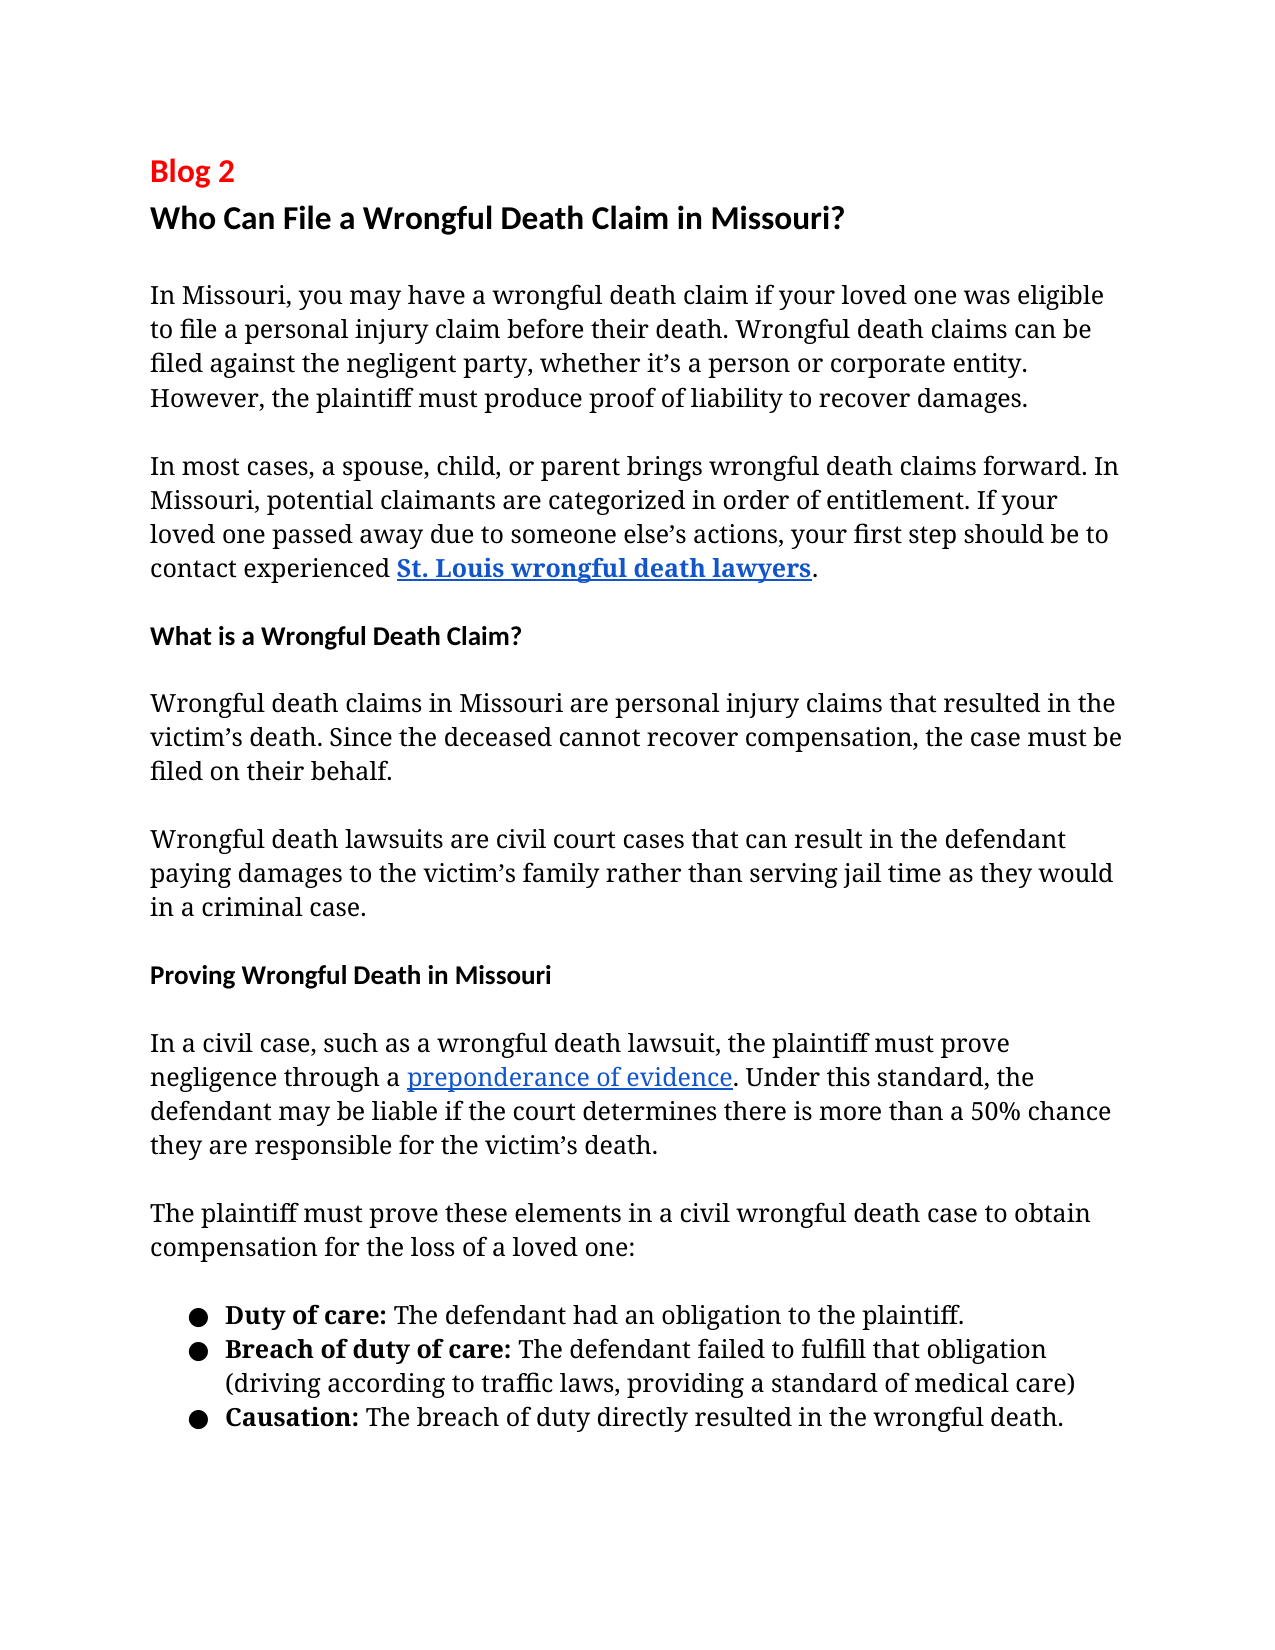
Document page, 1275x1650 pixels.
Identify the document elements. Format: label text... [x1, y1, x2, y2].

list Causation: The breach of duty directly resulted in the wrongful death. [187, 1400, 1125, 1434]
title Who Can File a Wrongful Death Claim in Missouri? [150, 197, 1125, 238]
text Wrongful death lawsuits are civil court cases that can result in the defendant paying damages to the victim’s family rather than serving jail time as they would in a criminal case. [150, 822, 1125, 924]
text In most cases, a spouse, child, or parent brings wrongful death claims forward. In Missouri, potential claimants are categorized in order of entitlement. If your loved one passed away due to someone else’s actions, your first step should be to contact experienced St. Louis wrongful death lawyers. [150, 448, 1125, 584]
text The plaintiff must prove these elements in a civil wrongful death case to obtain compensation for the loss of a loved one: [150, 1196, 1125, 1264]
text In Missouri, you may have a wrongful death claim if your loved one was eligible to file a personal injury claim before their death. Wrongful death claims can be filed against the negligent party, whether it’s a person or corporate entity. However, the plaintiff must produce proof of liability to recover damages. [150, 278, 1125, 414]
text Wrongful death claims in Missouri are personal injury claims that resulted in the victim’s death. Since the deceased cannot recover compensation, the case must be filed on their behalf. [150, 686, 1125, 788]
text In a civil case, such as a wrongful death lawsuit, the plaintiff must prove negligence through a preponderance of evidence. Under this standard, the defendant may be liable if the court determines there is more than a 50% chance they are responsible for the victim’s death. [150, 1025, 1125, 1162]
list Duty of care: The defendant had an obligation to the plaintiff. [187, 1298, 1125, 1332]
list Breach of duty of care: The defendant failed to fulfill that obligation (driving according to traffic laws, providing a standard of medical care) [187, 1332, 1125, 1400]
title Blog 2 [150, 150, 1125, 191]
subtitle What is a Wrongful Death Claim? [150, 619, 1125, 652]
subtitle Proving Wrongful Death in Missouri [150, 958, 1125, 991]
